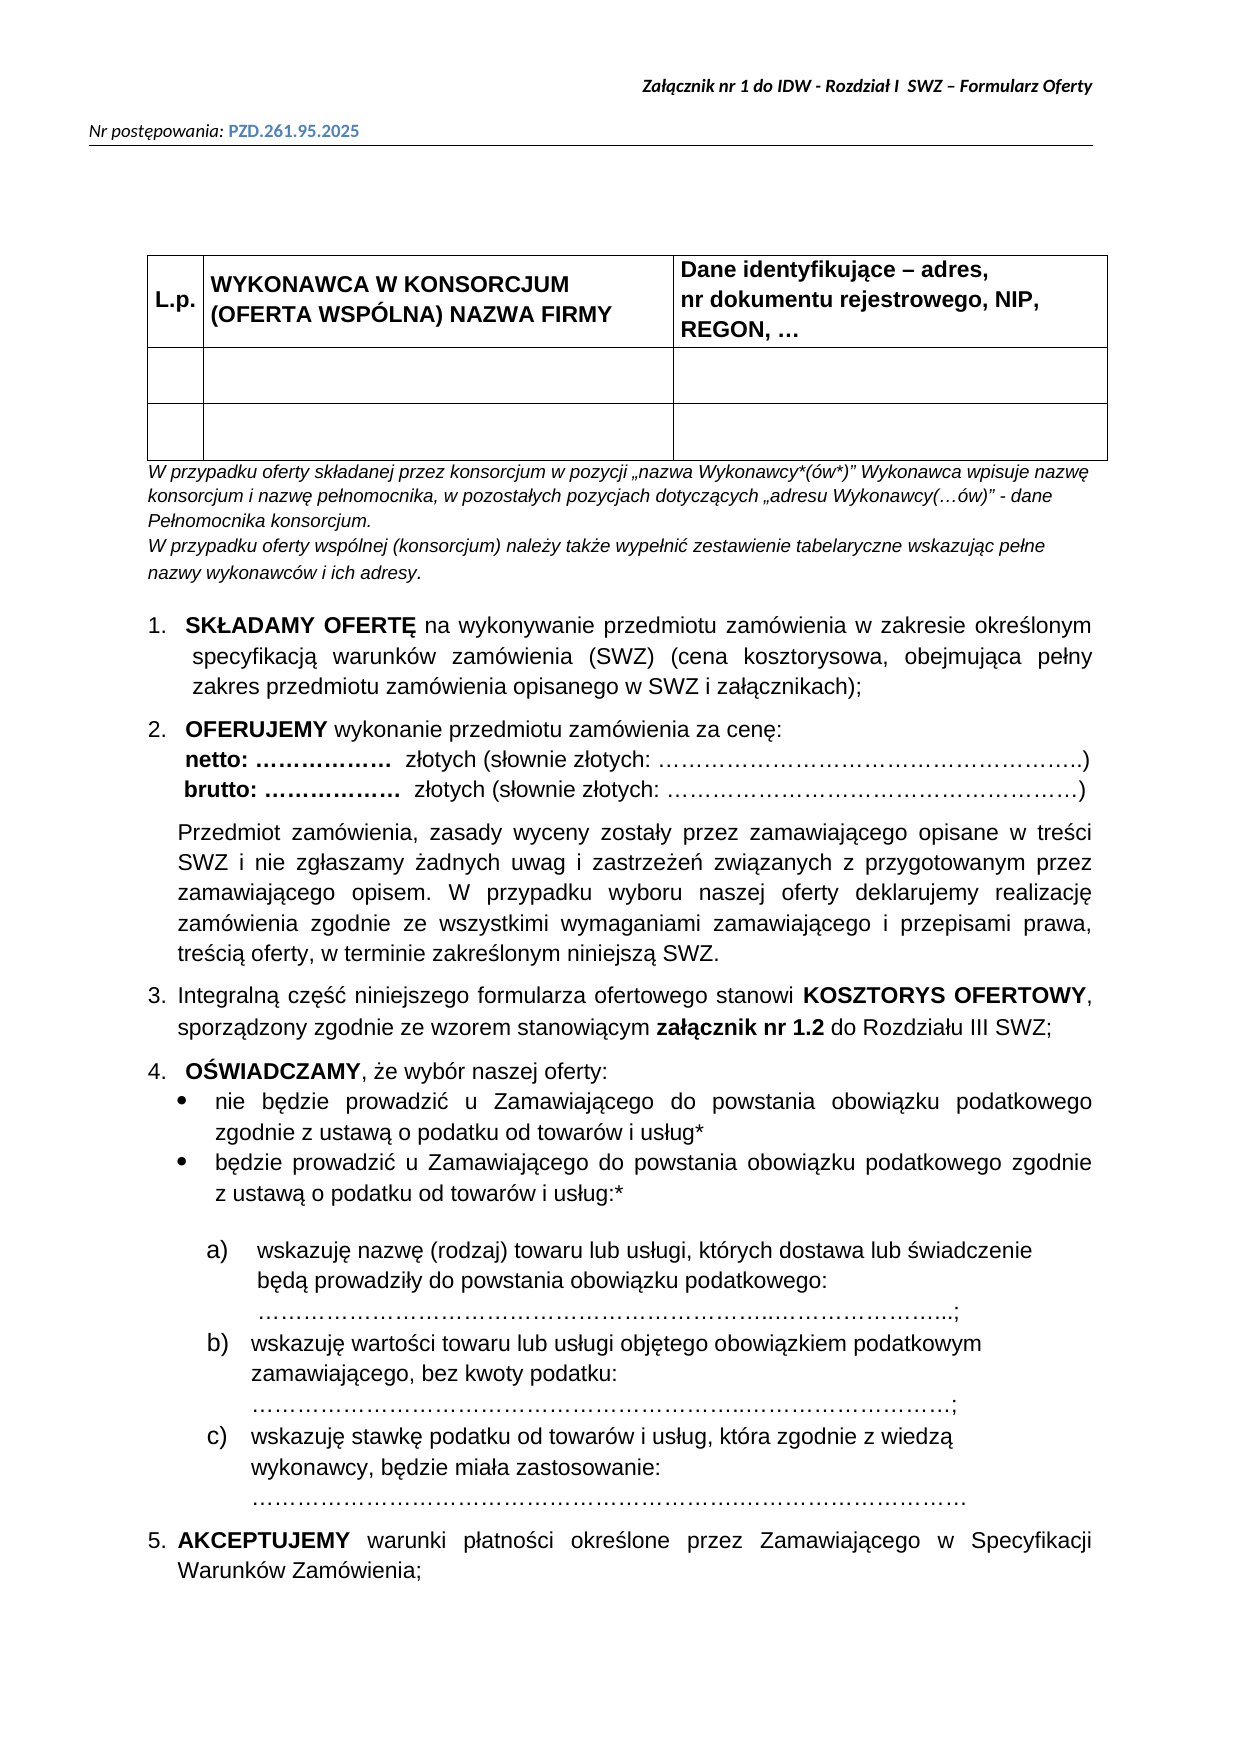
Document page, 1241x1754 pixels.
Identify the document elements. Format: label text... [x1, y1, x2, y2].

list AKCEPTUJEMY warunki płatności określone przez Zamawiającego w Specyfikacji Warunków Zamówienia; [148, 1527, 1093, 1583]
list OŚWIADCZAMY, że wybór naszej oferty: [148, 1058, 1093, 1084]
list nie będzie prowadzić u Zamawiającego do powstania obowiązku podatkowego zgodnie z ustawą o podatku od towarów i usług* [177, 1088, 1093, 1145]
table_cell [148, 348, 203, 403]
table_header WYKONAWCA W KONSORCJUM (OFERTA WSPÓLNA) NAZWA FIRMY [204, 256, 673, 347]
list SKŁADAMY OFERTĘ na wykonywanie przedmiotu zamówienia w zakresie określonym specyfikacją warunków zamówienia (SWZ) (cena kosztorysowa, obejmująca pełny zakres przedmiotu zamówienia opisanego w SWZ i załącznikach); [148, 612, 1093, 699]
table_cell [204, 348, 673, 403]
table_cell [204, 404, 673, 459]
list OFERUJEMY wykonanie przedmiotu zamówienia za cenę: [148, 716, 1093, 742]
text W przypadku oferty składanej przez konsorcjum w pozycji „nazwa Wykonawcy*(ów*)” Wykonawca wpisuje nazwę konsorcjum i nazwę pełnomocnika, w pozostałych pozycjach dotyczących „adresu Wykonawcy(…ów)” - dane Pełnomocnika konsorcjum. [148, 461, 1093, 532]
table_header Dane identyfikujące – adres, nr dokumentu rejestrowego, NIP, REGON, … [674, 256, 1107, 347]
text brutto: ……………… złotych (słownie złotych: ………………………………………………) [177, 776, 1093, 803]
text Przedmiot zamówienia, zasady wyceny zostały przez zamawiającego opisane w treści SWZ i nie zgłaszamy żadnych uwag i zastrzeżeń związanych z przygotowanym przez zamawiającego opisem. W przypadku wyboru naszej oferty deklarujemy realizację zamówienia zgodnie ze wszystkimi wymaganiami zamawiającego i przepisami prawa, treścią oferty, w terminie zakreślonym niniejszą SWZ. [177, 819, 1093, 966]
text W przypadku oferty wspólnej (konsorcjum) należy także wypełnić zestawienie tabelaryczne wskazując pełne nazwy wykonawców i ich adresy. [148, 535, 1093, 584]
list Integralną część niniejszego formularza ofertowego stanowi KOSZTORYS OFERTOWY, sporządzony zgodnie ze wzorem stanowiącym załącznik nr 1.2 do Rozdziału III SWZ; [148, 982, 1093, 1041]
table_header L.p. [148, 256, 203, 347]
table_cell [148, 404, 203, 459]
text netto: ……………… złotych (słownie złotych: ………………………………………………..) [148, 746, 1093, 772]
table_cell [674, 348, 1107, 403]
list będzie prowadzić u Zamawiającego do powstania obowiązku podatkowego zgodnie z ustawą o podatku od towarów i usług:* [177, 1149, 1093, 1206]
table_cell [674, 404, 1107, 459]
table_header wskazuję nazwę (rodzaj) towaru lub usługi, których dostawa lub świadczenie będą prowadziły do powstania obowiązku podatkowego: …………………………………………………………..…………………...; wskazuję wartości towaru lub usługi objętego obowiązkiem podatkowym zamawiającego, bez kwoty podatku: ………………………………………………………..………………………; wskazuję stawkę podatku od towarów i usług, która zgodnie z wiedzą wykonawcy, będzie miała zastosowanie: ……………………………………………………….………………………… [192, 1222, 1048, 1527]
